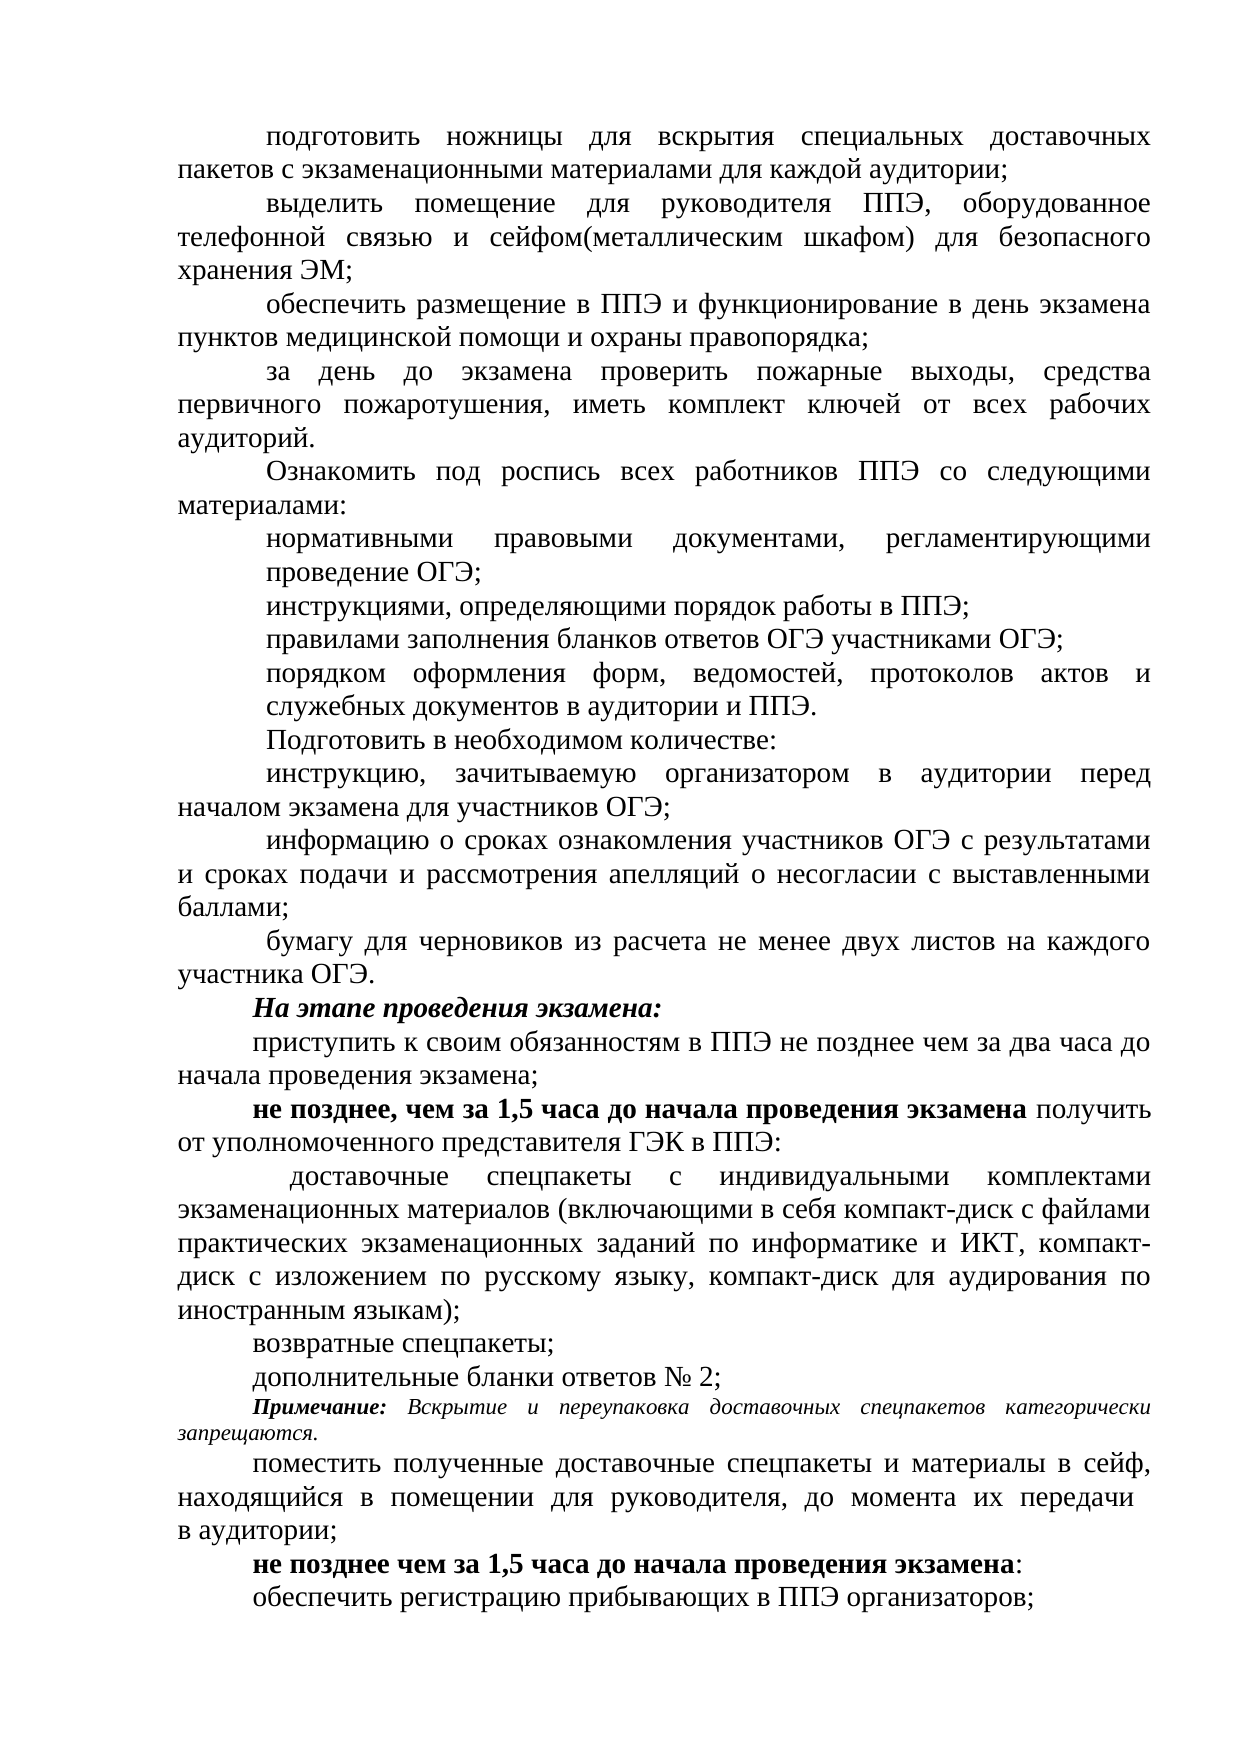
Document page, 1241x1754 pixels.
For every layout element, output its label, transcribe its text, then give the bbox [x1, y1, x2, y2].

text Подготовить в необходимом количестве: [177, 722, 1152, 755]
text возвратные спецпакеты; [177, 1326, 1152, 1359]
text не позднее, чем за 1,5 часа до начала проведения экзамена получить от уполномоченного представителя ГЭК в ППЭ: [177, 1091, 1152, 1158]
text нормативными правовыми документами, регламентирующими проведение ОГЭ; [266, 521, 1152, 588]
text Примечание: Вскрытие и переупаковка доставочных спецпакетов категорически запрещаются. [177, 1393, 1152, 1445]
text информацию о сроках ознакомления участников ОГЭ с результатами и сроках подачи и рассмотрения апелляций о несогласии с выставленными баллами; [177, 822, 1152, 923]
text инструкциями, определяющими порядок работы в ППЭ; [266, 588, 1152, 621]
text приступить к своим обязанностям в ППЭ не позднее чем за два часа до начала проведения экзамена; [177, 1024, 1152, 1091]
text поместить полученные доставочные спецпакеты и материалы в сейф, находящийся в помещении для руководителя, до момента их передачи в аудитории; [177, 1445, 1152, 1546]
text обеспечить регистрацию прибывающих в ППЭ организаторов; [177, 1579, 1152, 1613]
text бумагу для черновиков из расчета не менее двух листов на каждого участника ОГЭ. [177, 923, 1152, 990]
text не позднее чем за 1,5 часа до начала проведения экзамена: [177, 1546, 1152, 1579]
text обеспечить размещение в ППЭ и функционирование в день экзамена пунктов медицинской помощи и охраны правопорядка; [177, 286, 1152, 353]
text порядком оформления форм, ведомостей, протоколов актов и служебных документов в аудитории и ППЭ. [266, 655, 1152, 722]
text выделить помещение для руководителя ППЭ, оборудованное телефонной связью и сейфом(металлическим шкафом) для безопасного хранения ЭМ; [177, 185, 1152, 286]
text подготовить ножницы для вскрытия специальных доставочных пакетов с экзаменационными материалами для каждой аудитории; [177, 118, 1152, 185]
text доставочные спецпакеты с индивидуальными комплектами экзаменационных материалов (включающими в себя компакт-диск с файлами практических экзаменационных заданий по информатике и ИКТ, компакт-диск с изложением по русскому языку, компакт-диск для аудирования по иностранным языкам); [177, 1158, 1152, 1326]
text правилами заполнения бланков ответов ОГЭ участниками ОГЭ; [266, 621, 1152, 655]
text за день до экзамена проверить пожарные выходы, средства первичного пожаротушения, иметь комплект ключей от всех рабочих аудиторий. [177, 353, 1152, 453]
text На этапе проведения экзамена: [177, 990, 1152, 1024]
text дополнительные бланки ответов № 2; [177, 1359, 1152, 1393]
text Ознакомить под роспись всех работников ППЭ со следующими материалами: [177, 453, 1152, 521]
text инструкцию, зачитываемую организатором в аудитории перед началом экзамена для участников ОГЭ; [177, 755, 1152, 822]
